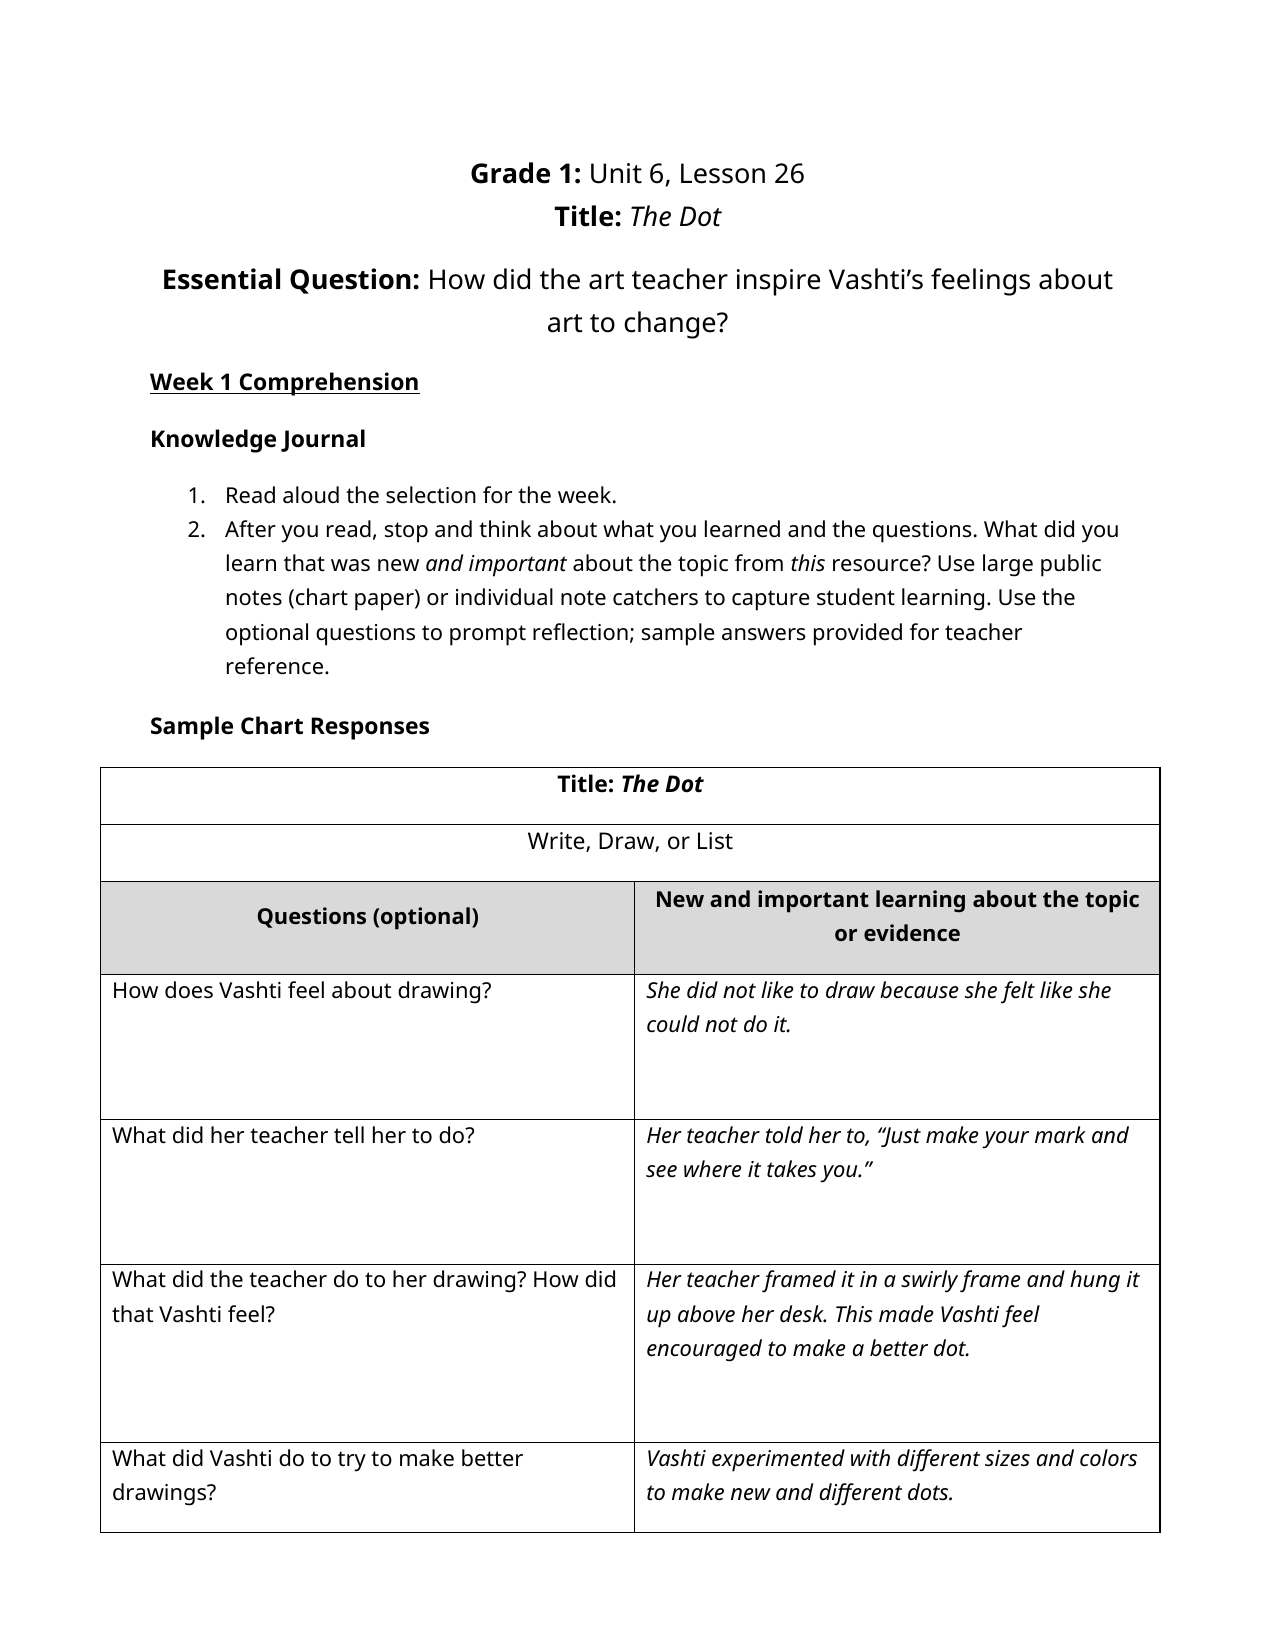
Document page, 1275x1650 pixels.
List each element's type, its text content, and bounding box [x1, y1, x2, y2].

table_cell Her teacher framed it in a swirly frame and hung it up above her desk. This made Vashti feel encouraged to make a better dot. [635, 1265, 1159, 1442]
list Read aloud the selection for the week. [187, 480, 1125, 509]
table_cell How does Vashti feel about drawing? [101, 975, 634, 1119]
text Knowledge Journal [150, 423, 1125, 454]
table_cell New and important learning about the topic or evidence [635, 882, 1159, 974]
table_cell Questions (optional) [101, 882, 634, 974]
text Essential Question: How did the art teacher inspire Vashti’s feelings about art to change? [150, 261, 1125, 340]
table_cell She did not like to draw because she felt like she could not do it. [635, 975, 1159, 1119]
text Week 1 Comprehension [150, 366, 1125, 397]
table_cell Her teacher told her to, “Just make your mark and see where it takes you.” [635, 1120, 1159, 1263]
text Title: The Dot [150, 197, 1125, 234]
list After you read, stop and think about what you learned and the questions. What did you learn that was new and important about the topic from this resource? Use large public notes (chart paper) or individual note catchers to capture student learning. Use the optional questions to prompt reflection; sample answers provided for teacher reference. [187, 514, 1125, 680]
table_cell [101, 1443, 634, 1532]
text Sample Chart Responses [150, 710, 1125, 741]
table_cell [635, 1443, 1159, 1532]
table_cell What did the teacher do to her drawing? How did that Vashti feel? [101, 1265, 634, 1442]
table_cell Write, Draw, or List [101, 825, 1159, 881]
subtitle Grade 1: Unit 6, Lesson 26 [150, 155, 1125, 192]
table_header Title: The Dot [101, 768, 1159, 823]
table_cell What did her teacher tell her to do? [101, 1120, 634, 1263]
